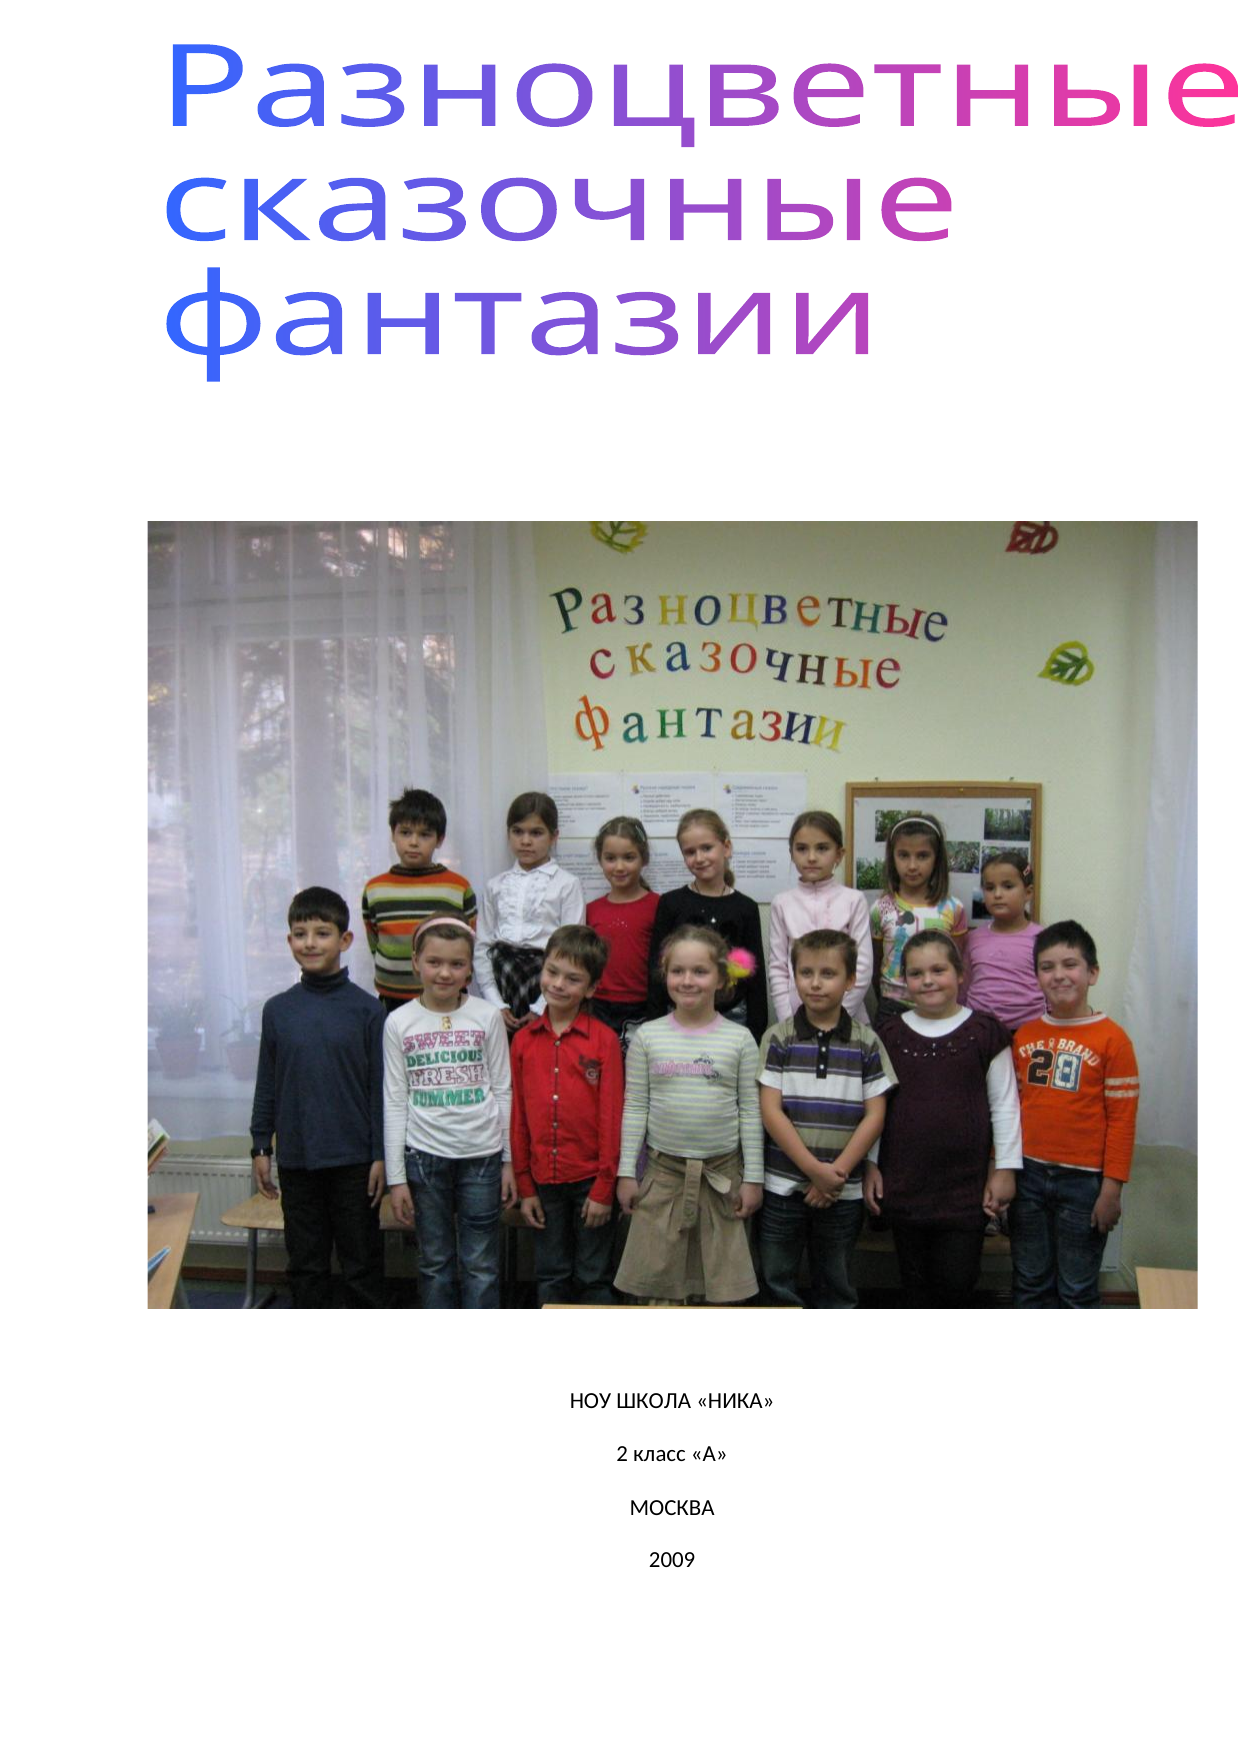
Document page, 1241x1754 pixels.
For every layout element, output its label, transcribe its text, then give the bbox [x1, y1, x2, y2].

text НОУ ШКОЛА «НИКА» [148, 1387, 1196, 1414]
text 2009 [148, 1546, 1196, 1574]
text МОСКВА [148, 1493, 1196, 1521]
picture [147, 521, 1198, 1309]
text 2 класс «А» [148, 1439, 1196, 1468]
